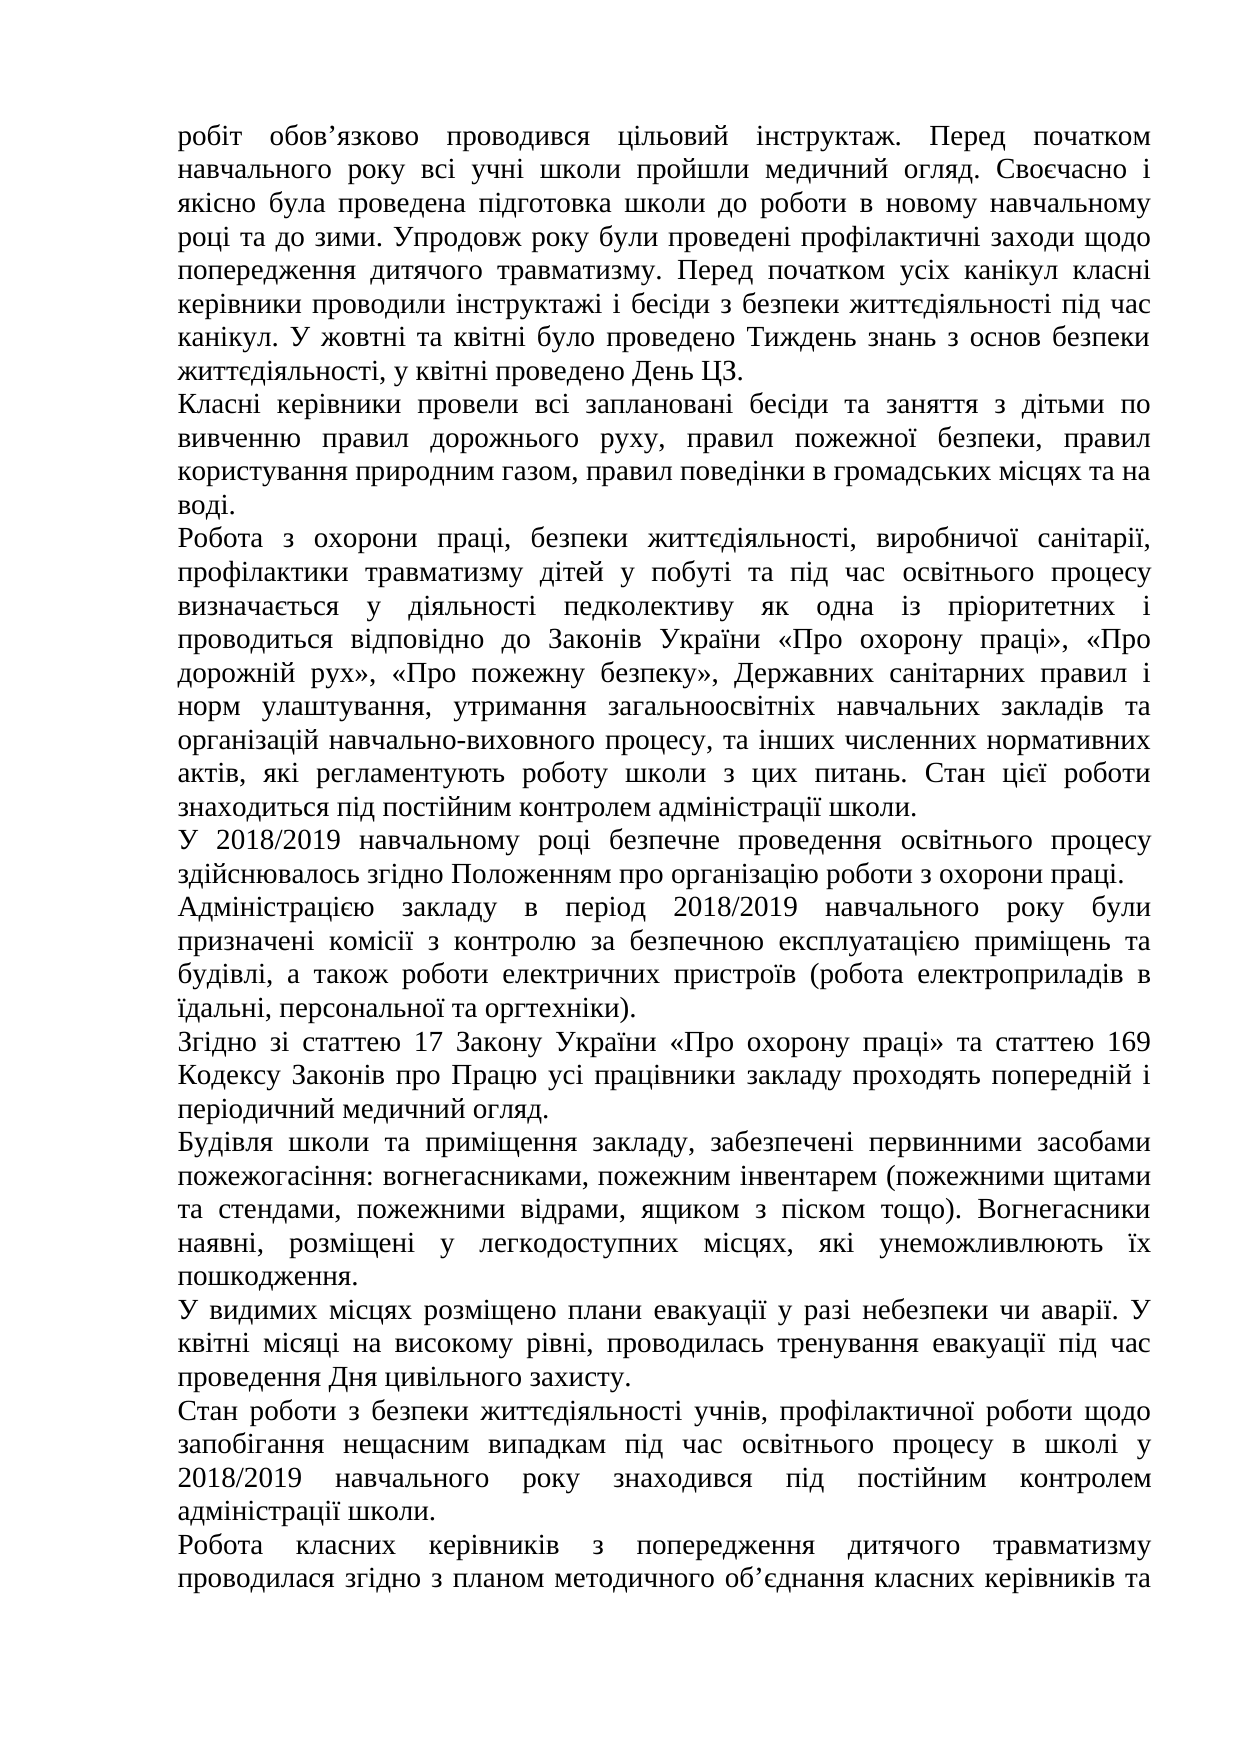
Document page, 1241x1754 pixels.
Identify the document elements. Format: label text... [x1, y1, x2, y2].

text У видимих місцях розміщено плани евакуації у разі небезпеки чи аварії. У квітні місяці на високому рівні, проводилась тренування евакуації під час проведення Дня цивільного захисту. [177, 1292, 1152, 1393]
text Згідно зі статтею 17 Закону України «Про охорону праці» та статтею 169 Кодексу Законів про Працю усі працівники закладу проходять попередній і періодичний медичний огляд. [177, 1024, 1152, 1124]
text Адміністрацією закладу в період 2018/2019 навчального року були призначені комісії з контролю за безпечною експлуатацією приміщень та будівлі, а також роботи електричних пристроїв (робота електроприладів в їдальні, персональної та оргтехніки). [177, 889, 1152, 1024]
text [177, 118, 1152, 386]
text Будівля школи та приміщення закладу, забезпечені первинними засобами пожежогасіння: вогнегасниками, пожежним інвентарем (пожежними щитами та стендами, пожежними відрами, ящиком з піском тощо). Вогнегасники наявні, розміщені у легкодоступних місцях, які унеможливлюють їх пошкодження. [177, 1124, 1152, 1292]
text Класні керівники провели всі заплановані бесіди та заняття з дітьми по вивченню правил дорожнього руху, правил пожежної безпеки, правил користування природним газом, правил поведінки в громадських місцях та на воді. [177, 386, 1152, 521]
text Стан роботи з безпеки життєдіяльності учнів, профілактичної роботи щодо запобігання нещасним випадкам під час освітнього процесу в школі у 2018/2019 навчального року знаходився під постійним контролем адміністрації школи. [177, 1393, 1152, 1527]
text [177, 1527, 1152, 1594]
text Робота з охорони праці, безпеки життєдіяльності, виробничої санітарії, профілактики травматизму дітей у побуті та під час освітнього процесу визначається у діяльності педколективу як одна із пріоритетних і проводиться відповідно до Законів України «Про охорону праці», «Про дорожній рух», «Про пожежну безпеку», Державних санітарних правил і норм улаштування, утримання загальноосвітніх навчальних закладів та організацій навчально-виховного процесу, та інших численних нормативних актів, які регламентують роботу школи з цих питань. Стан цієї роботи знаходиться під постійним контролем адміністрації школи. [177, 521, 1152, 822]
text У 2018/2019 навчальному році безпечне проведення освітнього процесу здійснювалось згідно Положенням про організацію роботи з охорони праці. [177, 822, 1152, 889]
